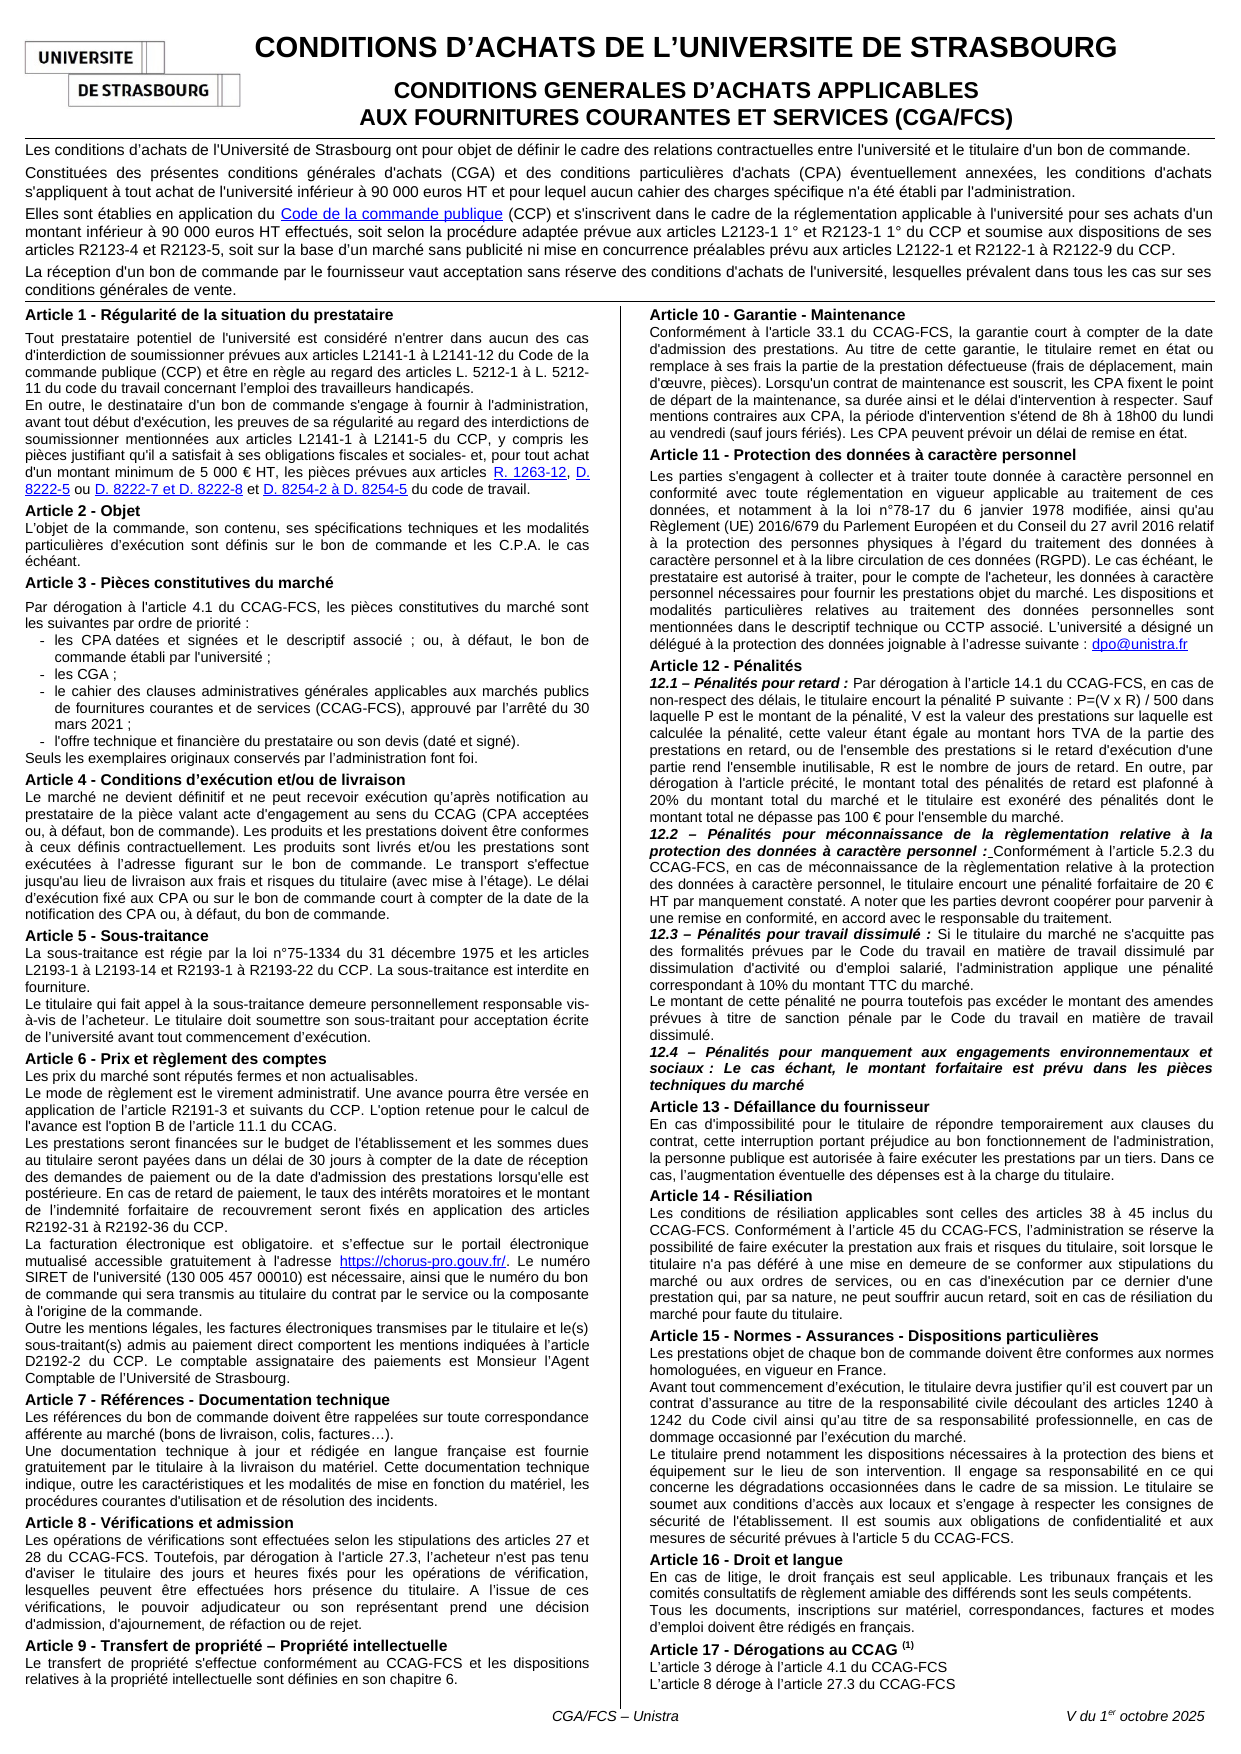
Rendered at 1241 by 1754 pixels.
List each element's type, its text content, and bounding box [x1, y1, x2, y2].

text Les prix du marché sont réputés fermes et non actualisables. [25, 1068, 590, 1084]
text Article 14 - Résiliation [649, 1187, 1215, 1205]
text Article 9 - Transfert de propriété – Propriété intellectuelle [25, 1636, 590, 1654]
text Article 17 - Dérogations au CCAG (1) [649, 1639, 1215, 1659]
text 12.4 – Pénalités pour manquement aux engagements environnementaux et sociaux : Le cas échant, le montant forfaitaire est prévu dans les pièces techniques du marché [649, 1043, 1215, 1094]
list le cahier des clauses administratives générales applicables aux marchés publics de fournitures courantes et de services (CCAG-FCS), approuvé par l’arrêté du 30 mars 2021 ; [39, 682, 590, 733]
text 12.2 – Pénalités pour méconnaissance de la règlementation relative à la protection des données à caractère personnel : Conformément à l’article 5.2.3 du CCAG-FCS, en cas de méconnaissance de la règlementation relative à la protection des données à caractère personnel, le titulaire encourt une pénalité forfaitaire de 20 € HT par manquement constaté. A noter que les parties devront coopérer pour parvenir à une remise en conformité, en accord avec le responsable du traitement. [649, 825, 1215, 926]
text L’objet de la commande, son contenu, ses spécifications techniques et les modalités particulières d’exécution sont définis sur le bon de commande et les C.P.A. le cas échéant. [25, 519, 590, 570]
text Article 5 - Sous-traitance [25, 927, 590, 945]
text Article 1 - Régularité de la situation du prestataire [25, 306, 590, 324]
text 12.1 – Pénalités pour retard : Par dérogation à l’article 14.1 du CCAG-FCS, en cas de non-respect des délais, le titulaire encourt la pénalité P suivante : P=(V x R) / 500 dans laquelle P est le montant de la pénalité, V est la valeur des prestations sur laquelle est calculée la pénalité, cette valeur étant égale au montant hors TVA de la partie des prestations en retard, ou de l'ensemble des prestations si le retard d'exécution d'une partie rend l'ensemble inutilisable, R est le nombre de jours de retard. En outre, par dérogation à l'article précité, le montant total des pénalités de retard est plafonné à 20% du montant total du marché et le titulaire est exonéré des pénalités dont le montant total ne dépasse pas 100 € pour l'ensemble du marché. [649, 674, 1215, 825]
text L’article 3 déroge à l’article 4.1 du CCAG-FCS [649, 1659, 1215, 1675]
text Article 2 - Objet [25, 502, 590, 519]
text Constituées des présentes conditions générales d'achats (CGA) et des conditions particulières d'achats (CPA) éventuellement annexées, les conditions d'achats s'appliquent à tout achat de l'université inférieur à 90 000 euros HT et pour lequel aucun cahier des charges spécifique n'a été établi par l'administration. [25, 161, 1215, 200]
text Article 12 - Pénalités [649, 656, 1215, 674]
text Article 16 - Droit et langue [649, 1550, 1215, 1568]
list les CPA datées et signées et le descriptif associé ; ou, à défaut, le bon de commande établi par l'université ; [39, 632, 590, 666]
text Tous les documents, inscriptions sur matériel, correspondances, factures et modes d’emploi doivent être rédigés en français. [649, 1602, 1215, 1635]
text Conformément à l'article 33.1 du CCAG-FCS, la garantie court à compter de la date d'admission des prestations. Au titre de cette garantie, le titulaire remet en état ou remplace à ses frais la partie de la prestation défectueuse (frais de déplacement, main d'œuvre, pièces). Lorsqu'un contrat de maintenance est souscrit, les CPA fixent le point de départ de la maintenance, sa durée ainsi et le délai d'intervention à respecter. Sauf mentions contraires aux CPA, la période d'intervention s'étend de 8h à 18h00 du lundi au vendredi (sauf jours fériés). Les CPA peuvent prévoir un délai de remise en état. [649, 324, 1215, 441]
text Article 4 - Conditions d’exécution et/ou de livraison [25, 771, 590, 789]
text La sous-traitance est régie par la loi n°75-1334 du 31 décembre 1975 et les articles L2193-1 à L2193-14 et R2193-1 à R2193-22 du CCP. La sous-traitance est interdite en fourniture. [25, 945, 590, 995]
text Les prestations objet de chaque bon de commande doivent être conformes aux normes homologuées, en vigueur en France. [649, 1345, 1215, 1378]
text Les parties s'engagent à collecter et à traiter toute donnée à caractère personnel en conformité avec toute réglementation en vigueur applicable au traitement de ces données, et notamment à la loi n°78-17 du 6 janvier 1978 modifiée, ainsi qu'au Règlement (UE) 2016/679 du Parlement Européen et du Conseil du 27 avril 2016 relatif à la protection des personnes physiques à l’égard du traitement des données à caractère personnel et à la libre circulation de ces données (RGPD). Le cas échéant, le prestataire est autorisé à traiter, pour le compte de l'acheteur, les données à caractère personnel nécessaires pour fournir les prestations objet du marché. Les dispositions et modalités particulières relatives au traitement des données personnelles sont mentionnées dans le descriptif technique ou CCTP associé. L’université a désigné un délégué à la protection des données joignable à l’adresse suivante : dpo@unistra.fr [649, 468, 1215, 652]
list les CGA ; [39, 666, 590, 682]
text 12.3 – Pénalités pour travail dissimulé : Si le titulaire du marché ne s'acquitte pas des formalités prévues par le Code du travail en matière de travail dissimulé par dissimulation d'activité ou d'emploi salarié, l'administration applique une pénalité correspondant à 10% du montant TTC du marché. [649, 926, 1215, 993]
text Les opérations de vérifications sont effectuées selon les stipulations des articles 27 et 28 du CCAG-FCS. Toutefois, par dérogation à l'article 27.3, l’acheteur n'est pas tenu d'aviser le titulaire des jours et heures fixés pour les opérations de vérification, lesquelles peuvent être effectuées hors présence du titulaire. A l’issue de ces vérifications, le pouvoir adjudicateur ou son représentant prend une décision d'admission, d'ajournement, de réfaction ou de rejet. [25, 1531, 590, 1632]
text Article 15 - Normes - Assurances - Dispositions particulières [649, 1327, 1215, 1345]
text Le titulaire prend notamment les dispositions nécessaires à la protection des biens et équipement sur le lieu de son intervention. Il engage sa responsabilité en ce qui concerne les dégradations occasionnées dans le cadre de sa mission. Le titulaire se soumet aux conditions d’accès aux locaux et s’engage à respecter les consignes de sécurité de l'établissement. Il est soumis aux obligations de confidentialité et aux mesures de sécurité prévues à l'article 5 du CCAG-FCS. [649, 1445, 1215, 1546]
text Article 11 - Protection des données à caractère personnel [649, 446, 1215, 464]
text Article 8 - Vérifications et admission [25, 1513, 590, 1531]
text Une documentation technique à jour et rédigée en langue française est fournie gratuitement par le titulaire à la livraison du matériel. Cette documentation technique indique, outre les caractéristiques et les modalités de mise en fonction du matériel, les procédures courantes d'utilisation et de résolution des incidents. [25, 1442, 590, 1509]
text Les conditions de résiliation applicables sont celles des articles 38 à 45 inclus du CCAG-FCS. Conformément à l’article 45 du CCAG-FCS, l’administration se réserve la possibilité de faire exécuter la prestation aux frais et risques du titulaire, soit lorsque le titulaire n'a pas déféré à une mise en demeure de se conformer aux stipulations du marché ou aux ordres de services, ou en cas d'inexécution par ce dernier d'une prestation qui, par sa nature, ne peut souffrir aucun retard, soit en cas de résiliation du marché pour faute du titulaire. [649, 1205, 1215, 1323]
text Tout prestataire potentiel de l'université est considéré n'entrer dans aucun des cas d'interdiction de soumissionner prévues aux articles L2141-1 à L2141-12 du Code de la commande publique (CCP) et être en règle au regard des articles L. 5212-1 à L. 5212-11 du code du travail concernant l’emploi des travailleurs handicapés. [25, 330, 590, 397]
text Elles sont établies en application du Code de la commande publique (CCP) et s'inscrivent dans le cadre de la réglementation applicable à l'université pour ses achats d'un montant inférieur à 90 000 euros HT effectués, soit selon la procédure adaptée prévue aux articles L2123-1 1° et R2123-1 1° du CCP et soumise aux dispositions de ses articles R2123-4 et R2123-5, soit sur la base d’un marché sans publicité ni mise en concurrence préalables prévu aux articles L2122-1 et R2122-1 à R2122-9 du CCP. [25, 201, 1215, 258]
text Les prestations seront financées sur le budget de l'établissement et les sommes dues au titulaire seront payées dans un délai de 30 jours à compter de la date de réception des demandes de paiement ou de la date d'admission des prestations lorsqu'elle est postérieure. En cas de retard de paiement, le taux des intérêts moratoires et le montant de l’indemnité forfaitaire de recouvrement seront fixés en application des articles R2192-31 à R2192-36 du CCP. [25, 1135, 590, 1236]
text Le mode de règlement est le virement administratif. Une avance pourra être versée en application de l’article R2191-3 et suivants du CCP. L'option retenue pour le calcul de l'avance est l'option B de l’article 11.1 du CCAG. [25, 1084, 590, 1135]
text En cas de litige, le droit français est seul applicable. Les tribunaux français et les comités consultatifs de règlement amiable des différends sont les seuls compétents. [649, 1568, 1215, 1602]
text Le marché ne devient définitif et ne peut recevoir exécution qu’après notification au prestataire de la pièce valant acte d'engagement au sens du CCAG (CPA acceptées ou, à défaut, bon de commande). Les produits et les prestations doivent être conformes à ceux définis contractuellement. Les produits sont livrés et/ou les prestations sont exécutées à l’adresse figurant sur le bon de commande. Le transport s'effectue jusqu'au lieu de livraison aux frais et risques du titulaire (avec mise à l’étage). Le délai d’exécution fixé aux CPA ou sur le bon de commande court à compter de la date de la notification des CPA ou, à défaut, du bon de commande. [25, 789, 590, 923]
text L’article 8 déroge à l’article 27.3 du CCAG-FCS [649, 1675, 1215, 1692]
text Article 3 - Pièces constitutives du marché [25, 574, 590, 592]
text Le transfert de propriété s'effectue conformément au CCAG-FCS et les dispositions relatives à la propriété intellectuelle sont définies en son chapitre 6. [25, 1654, 590, 1688]
text La facturation électronique est obligatoire. et s’effectue sur le portail électronique mutualisé accessible gratuitement à l'adresse https://chorus-pro.gouv.fr/. Le numéro SIRET de l'université (130 005 457 00010) est nécessaire, ainsi que le numéro du bon de commande qui sera transmis au titulaire du contrat par le service ou la composante à l'origine de la commande. [25, 1236, 590, 1319]
text Les conditions d’achats de l'Université de Strasbourg ont pour objet de définir le cadre des relations contractuelles entre l'université et le titulaire d'un bon de commande. [25, 139, 1215, 159]
text La réception d'un bon de commande par le fournisseur vaut acceptation sans réserve des conditions d'achats de l'université, lesquelles prévalent dans tous les cas sur ses conditions générales de vente. [25, 259, 1215, 301]
text Seuls les exemplaires originaux conservés par l’administration font foi. [25, 750, 590, 766]
text Par dérogation à l'article 4.1 du CCAG-FCS, les pièces constitutives du marché sont les suivantes par ordre de priorité : [25, 598, 590, 632]
text Le titulaire qui fait appel à la sous-traitance demeure personnellement responsable vis-à-vis de l’acheteur. Le titulaire doit soumettre son sous-traitant pour acceptation écrite de l’université avant tout commencement d’exécution. [25, 995, 590, 1046]
text Article 6 - Prix et règlement des comptes [25, 1050, 590, 1068]
text AUX FOURNITURES COURANTES ET SERVICES (CGA/FCS) [158, 104, 1215, 130]
text Outre les mentions légales, les factures électroniques transmises par le titulaire et le(s) sous-traitant(s) admis au paiement direct comportent les mentions indiquées à l’article D2192-2 du CCP. Le comptable assignataire des paiements est Monsieur l’Agent Comptable de l’Université de Strasbourg. [25, 1319, 590, 1386]
text Article 10 - Garantie - Maintenance [649, 306, 1215, 324]
text Article 13 - Défaillance du fournisseur [649, 1098, 1215, 1116]
text Le montant de cette pénalité ne pourra toutefois pas excéder le montant des amendes prévues à titre de sanction pénale par le Code du travail en matière de travail dissimulé. [649, 993, 1215, 1043]
text Avant tout commencement d’exécution, le titulaire devra justifier qu’il est couvert par un contrat d’assurance au titre de la responsabilité civile découlant des articles 1240 à 1242 du Code civil ainsi qu’au titre de sa responsabilité professionnelle, en cas de dommage occasionné par l’exécution du marché. [649, 1378, 1215, 1445]
picture [23, 39, 241, 109]
list l'offre technique et financière du prestataire ou son devis (daté et signé). [39, 733, 590, 750]
text CONDITIONS D’ACHATS DE L’UNIVERSITE DE STRASBOURG [158, 29, 1215, 63]
text En outre, le destinataire d'un bon de commande s'engage à fournir à l'administration, avant tout début d'exécution, les preuves de sa régularité au regard des interdictions de soumissionner mentionnées aux articles L2141-1 à L2141-5 du CCP, y compris les pièces justifiant qu'il a satisfait à ses obligations fiscales et sociales- et, pour tout achat d'un montant minimum de 5 000 € HT, les pièces prévues aux articles R. 1263-12, D. 8222-5 ou D. 8222-7 et D. 8222-8 et D. 8254-2 à D. 8254-5 du code de travail. [25, 397, 590, 497]
text Les références du bon de commande doivent être rappelées sur toute correspondance afférente au marché (bons de livraison, colis, factures…). [25, 1409, 590, 1442]
text CONDITIONS GENERALES D’ACHATS APPLICABLES [158, 77, 1215, 104]
text Article 7 - Références - Documentation technique [25, 1391, 590, 1409]
text En cas d'impossibilité pour le titulaire de répondre temporairement aux clauses du contrat, cette interruption portant préjudice au bon fonctionnement de l'administration, la personne publique est autorisée à faire exécuter les prestations par un tiers. Dans ce cas, l’augmentation éventuelle des dépenses est à la charge du titulaire. [649, 1116, 1215, 1183]
